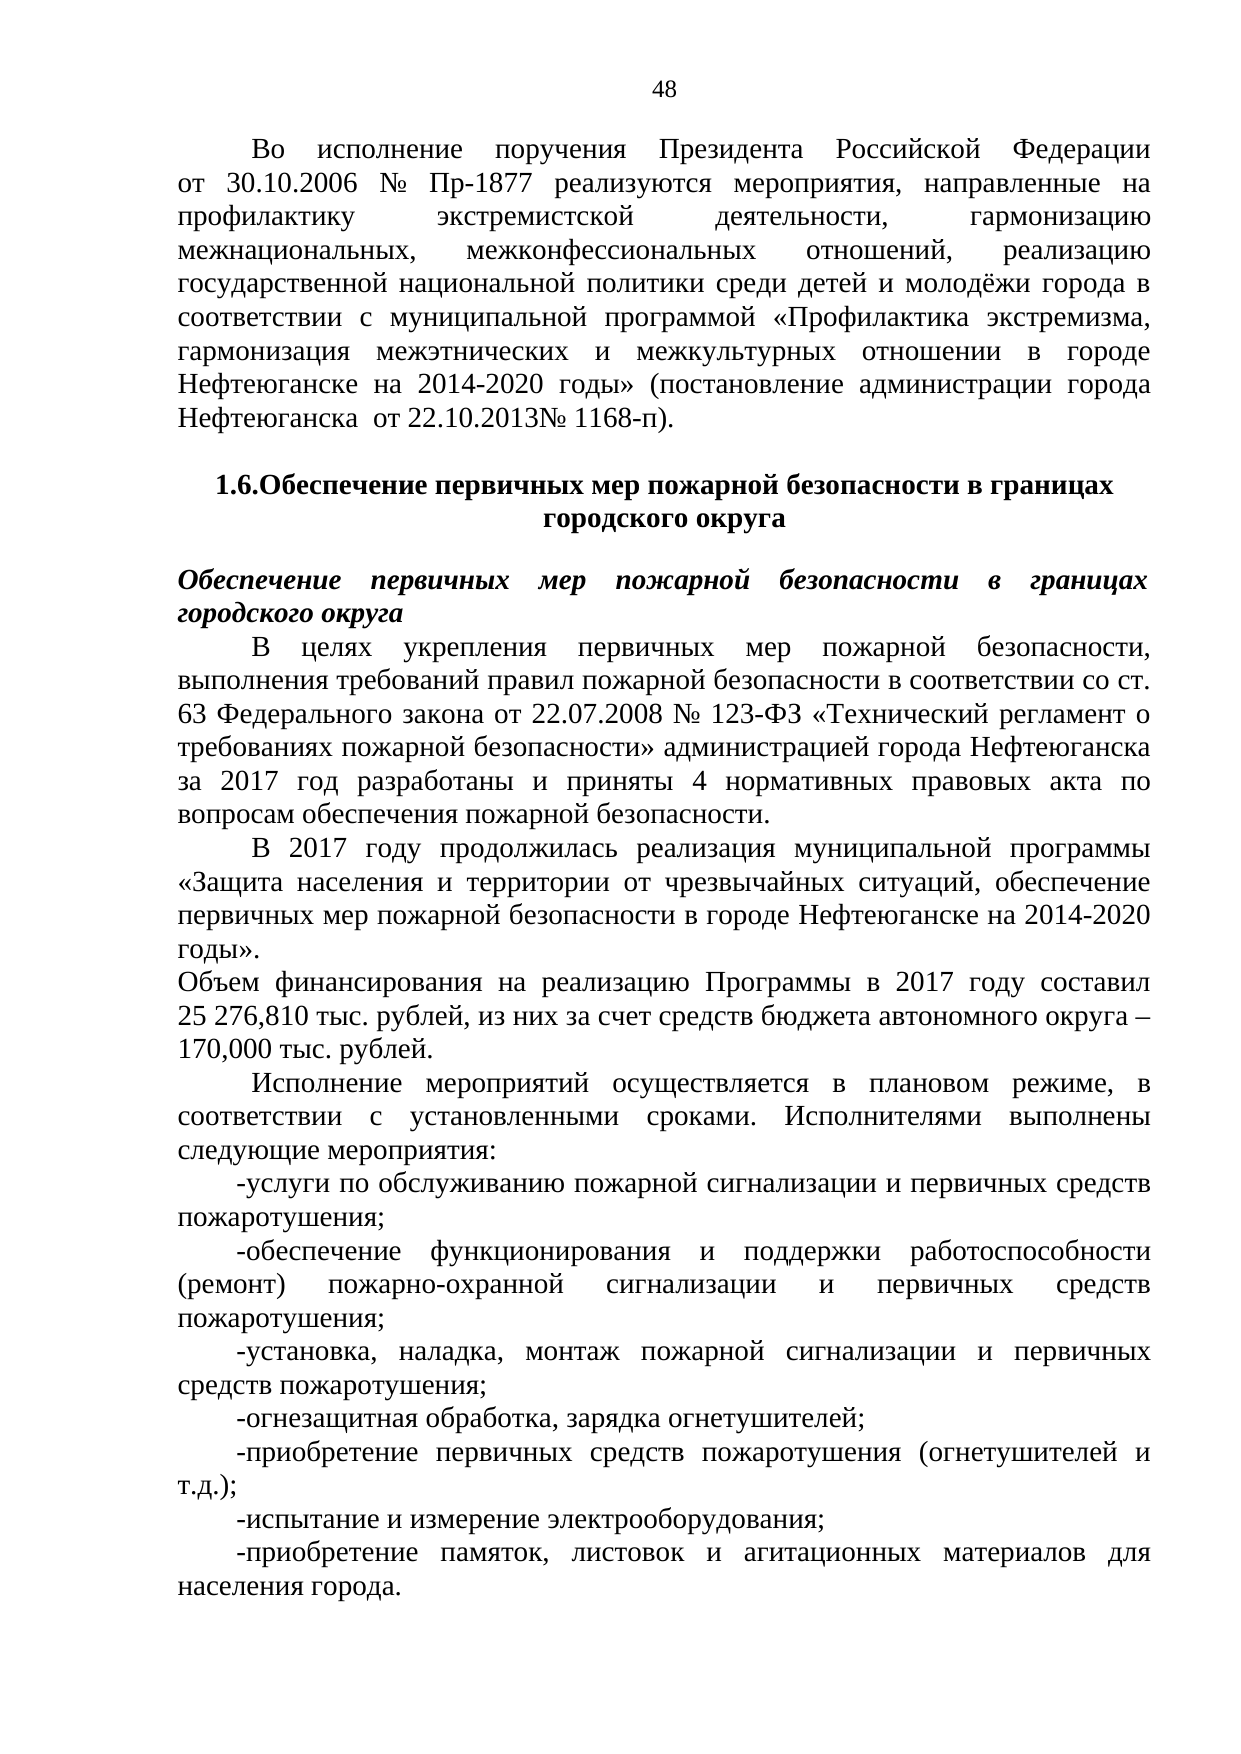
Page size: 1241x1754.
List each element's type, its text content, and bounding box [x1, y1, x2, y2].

text Во исполнение поручения Президента Российской Федерации от 30.10.2006 № Пр-1877 реализуются мероприятия, направленные на профилактику экстремистской деятельности, гармонизацию межнациональных, межконфессиональных отношений, реализацию государственной национальной политики среди детей и молодёжи города в соответствии с муниципальной программой «Профилактика экстремизма, гармонизация межэтнических и межкультурных отношении в городе Нефтеюганске на 2014-2020 годы» (постановление администрации города Нефтеюганска от 22.10.2013№ 1168-п). [177, 131, 1152, 433]
text Исполнение мероприятий осуществляется в плановом режиме, в соответствии с установленными сроками. Исполнителями выполнены следующие мероприятия: [177, 1065, 1152, 1166]
text -установка, наладка, монтаж пожарной сигнализации и первичных средств пожаротушения; [177, 1333, 1152, 1400]
text -огнезащитная обработка, зарядка огнетушителей; [177, 1400, 1152, 1434]
text В целях укрепления первичных мер пожарной безопасности, выполнения требований правил пожарной безопасности в соответствии со ст. 63 Федерального закона от 22.07.2008 № 123-ФЗ «Технический регламент о требованиях пожарной безопасности» администрацией города Нефтеюганска за 2017 год разработаны и приняты 4 нормативных правовых акта по вопросам обеспечения пожарной безопасности. [177, 629, 1152, 830]
text Объем финансирования на реализацию Программы в 2017 году составил 25 276,810 тыс. рублей, из них за счет средств бюджета автономного округа – 170,000 тыс. рублей. [177, 964, 1152, 1065]
text В 2017 году продолжилась реализация муниципальной программы «Защита населения и территории от чрезвычайных ситуаций, обеспечение первичных мер пожарной безопасности в городе Нефтеюганске на 2014-2020 годы». [177, 830, 1152, 964]
text -обеспечение функционирования и поддержки работоспособности (ремонт) пожарно-охранной сигнализации и первичных средств пожаротушения; [177, 1233, 1152, 1333]
text -приобретение памяток, листовок и агитационных материалов для населения города. [177, 1534, 1152, 1602]
text 1.6.Обеспечение первичных мер пожарной безопасности в границах городского округа [177, 467, 1152, 534]
text -услуги по обслуживанию пожарной сигнализации и первичных средств пожаротушения; [177, 1166, 1152, 1233]
text Обеспечение первичных мер пожарной безопасности в границах городского округа [177, 562, 1152, 629]
text -приобретение первичных средств пожаротушения (огнетушителей и т.д.); [177, 1434, 1152, 1501]
text -испытание и измерение электрооборудования; [177, 1501, 1152, 1534]
